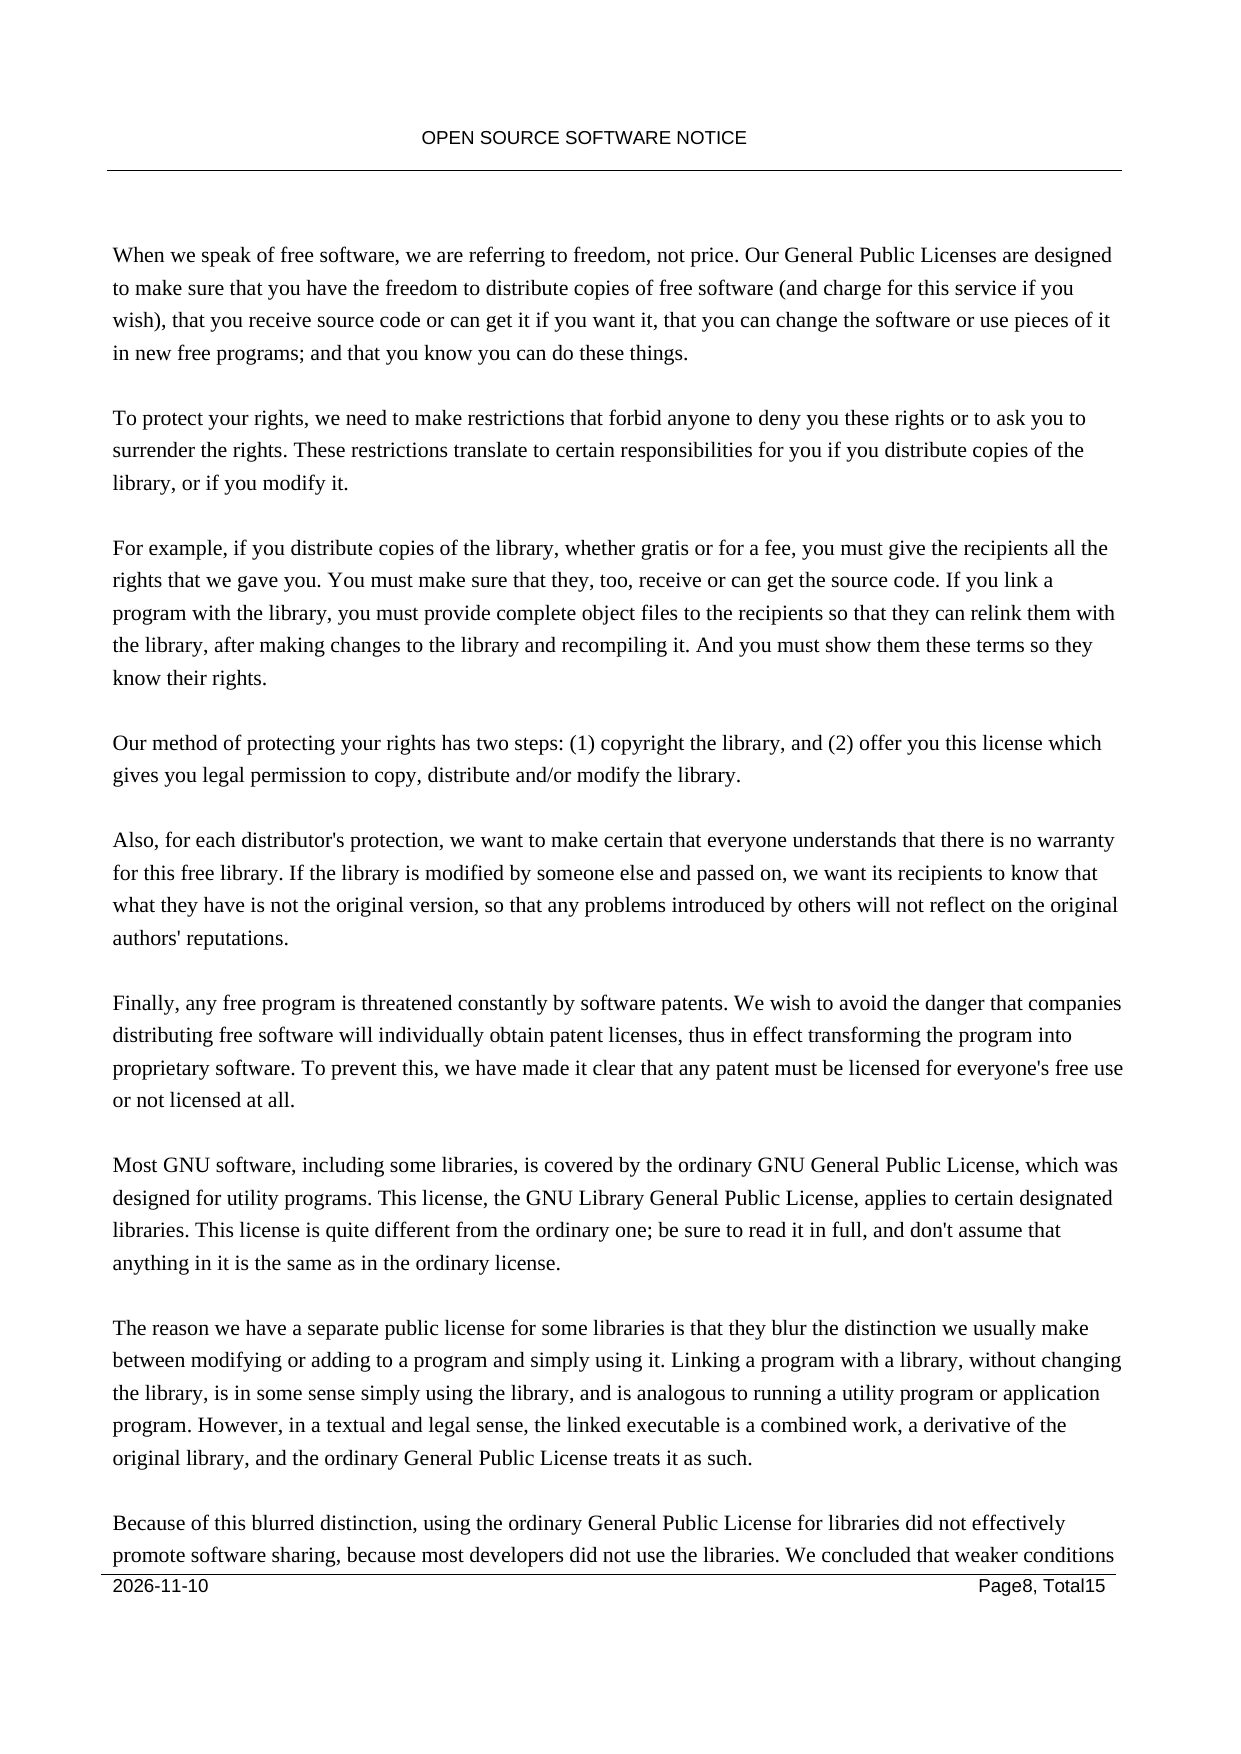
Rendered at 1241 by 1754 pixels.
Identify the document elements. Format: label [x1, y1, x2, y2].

text [112, 206, 1128, 1571]
